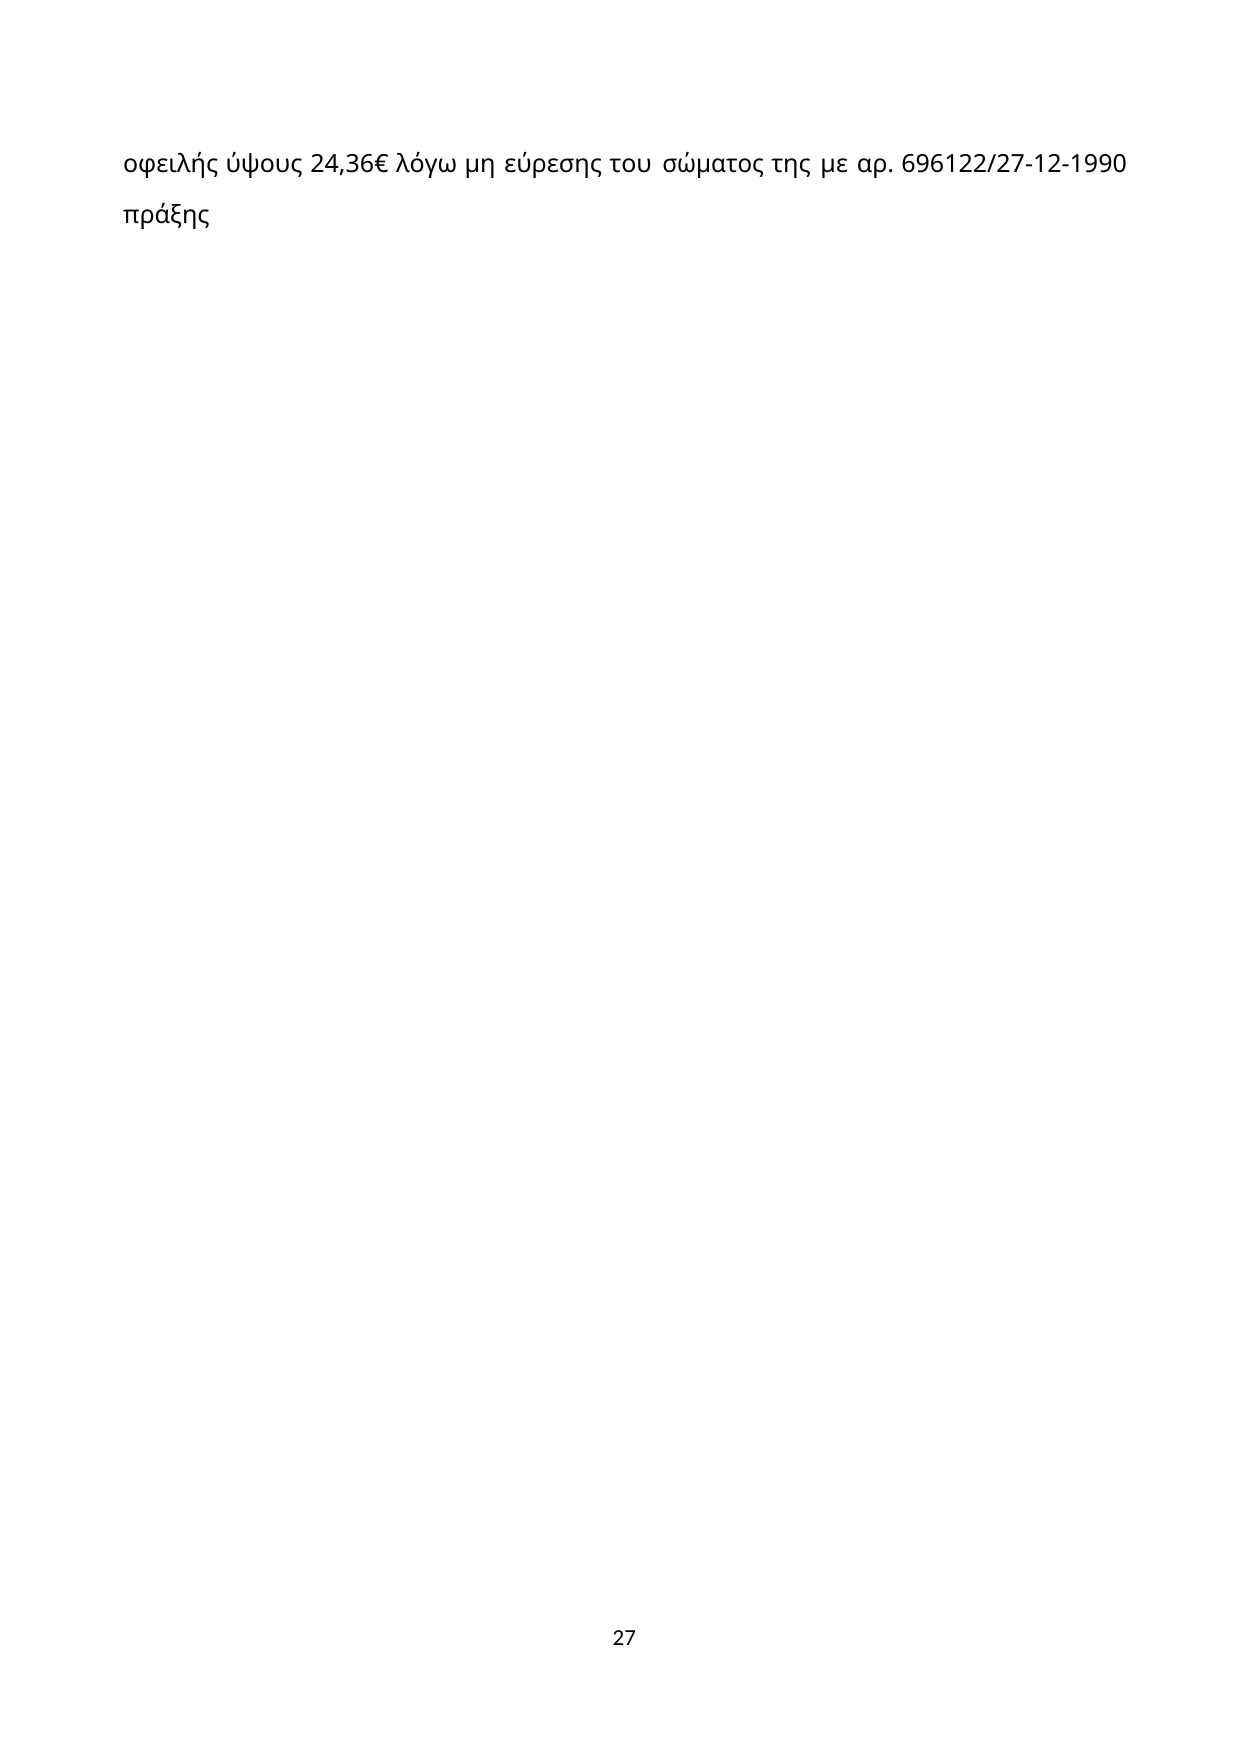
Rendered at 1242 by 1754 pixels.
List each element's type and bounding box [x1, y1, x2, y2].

text [123, 146, 1127, 231]
